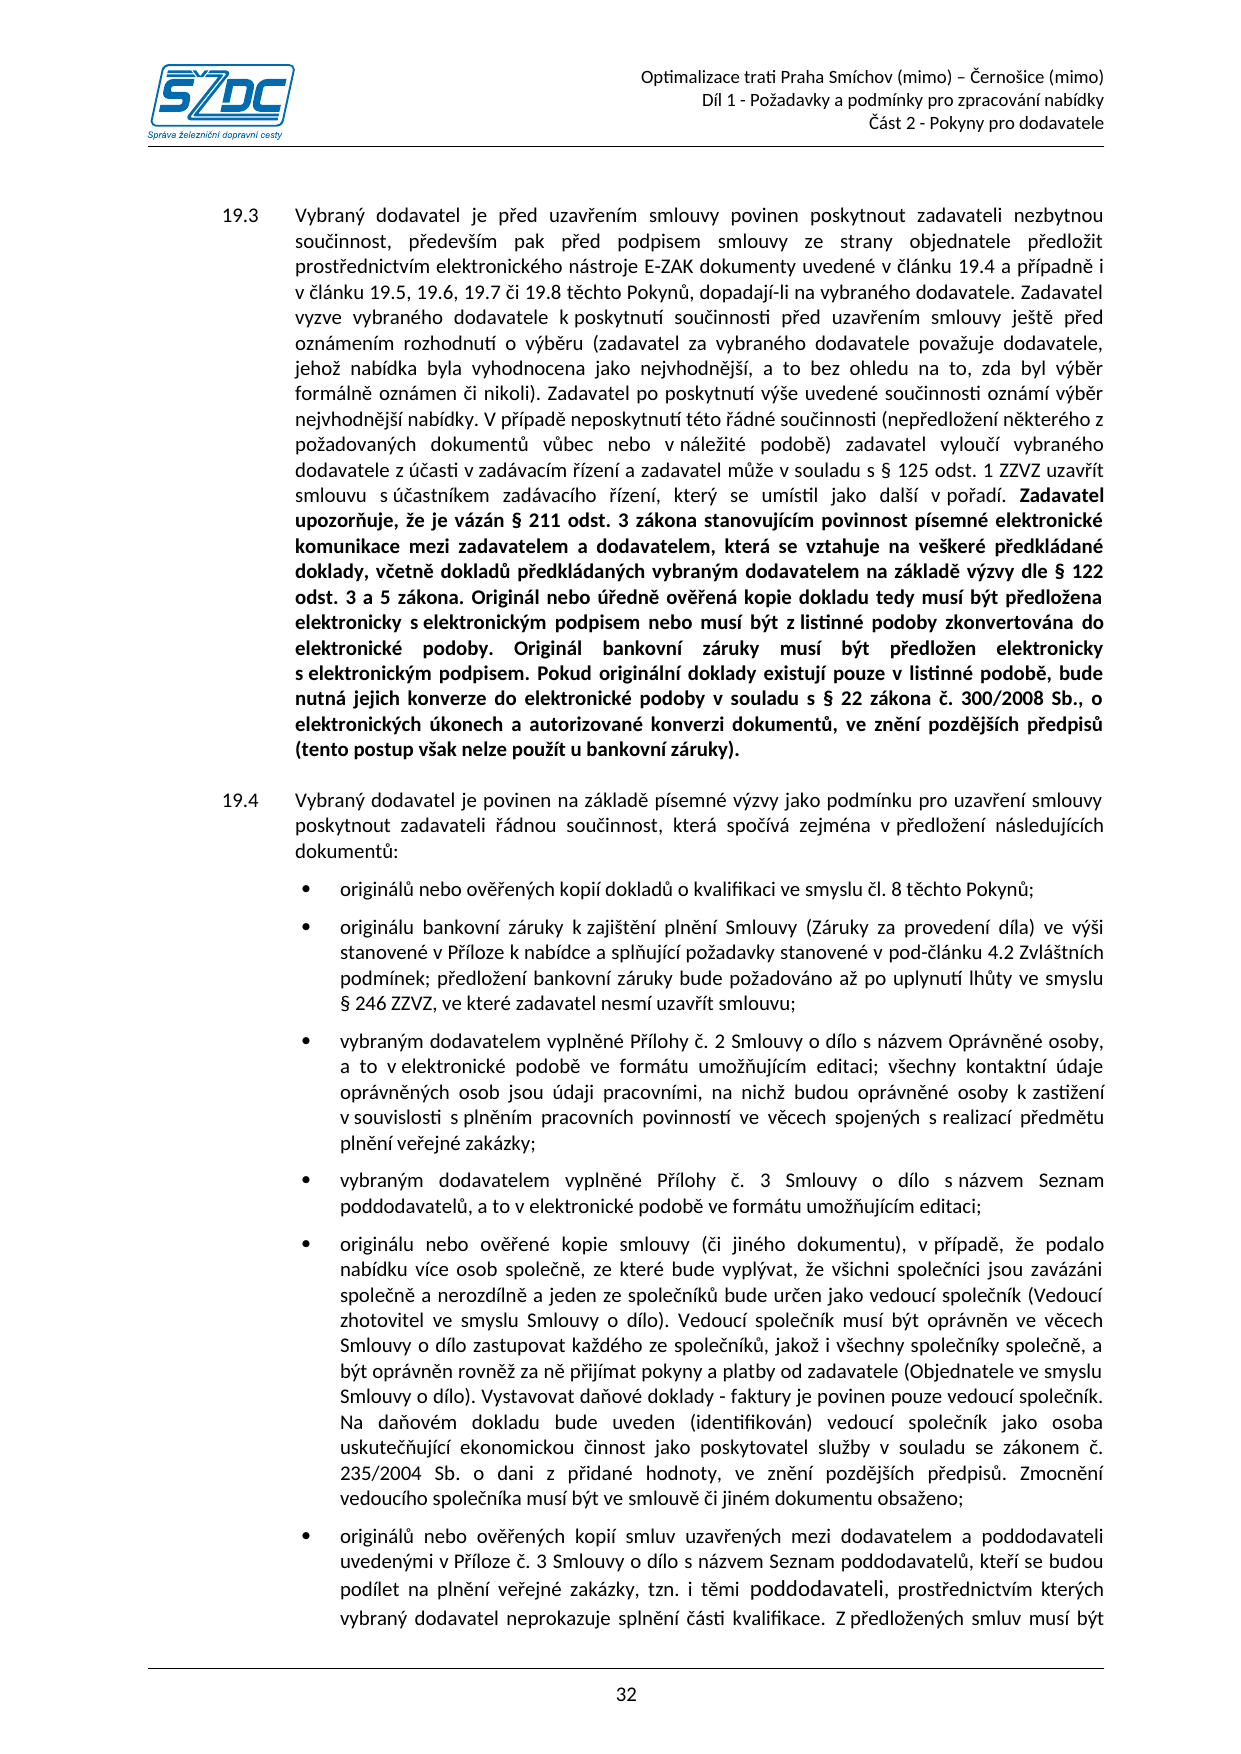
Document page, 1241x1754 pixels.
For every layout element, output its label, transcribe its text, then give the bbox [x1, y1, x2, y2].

list originálu bankovní záruky k zajištění plnění Smlouvy (Záruky za provedení díla) ve výši stanovené v Příloze k nabídce a splňující požadavky stanovené v pod-článku 4.2 Zvláštních podmínek; předložení bankovní záruky bude požadováno až po uplynutí lhůty ve smyslu § 246 ZZVZ, ve které zadavatel nesmí uzavřít smlouvu; [302, 914, 1104, 1016]
list originálu nebo ověřené kopie smlouvy (či jiného dokumentu), v případě, že podalo nabídku více osob společně, ze které bude vyplývat, že všichni společníci jsou zavázáni společně a nerozdílně a jeden ze společníků bude určen jako vedoucí společník (Vedoucí zhotovitel ve smyslu Smlouvy o dílo). Vedoucí společník musí být oprávněn ve věcech Smlouvy o dílo zastupovat každého ze společníků, jakož i všechny společníky společně, a být oprávněn rovněž za ně přijímat pokyny a platby od zadavatele (Objednatele ve smyslu Smlouvy o dílo). Vystavovat daňové doklady - faktury je povinen pouze vedoucí společník. Na daňovém dokladu bude uveden (identifikován) vedoucí společník jako osoba uskutečňující ekonomickou činnost jako poskytovatel služby v souladu se zákonem č. 235/2004 Sb. o dani z přidané hodnoty, ve znění pozdějších předpisů. Zmocnění vedoucího společníka musí být ve smlouvě či jiném dokumentu obsaženo; [302, 1231, 1104, 1511]
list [302, 1523, 1104, 1631]
list Vybraný dodavatel je před uzavřením smlouvy povinen poskytnout zadavateli nezbytnou součinnost, především pak před podpisem smlouvy ze strany objednatele předložit prostřednictvím elektronického nástroje E-ZAK dokumenty uvedené v článku 19.4 a případně i v článku 19.5, 19.6, 19.7 či 19.8 těchto Pokynů, dopadají-li na vybraného dodavatele. Zadavatel vyzve vybraného dodavatele k poskytnutí součinnosti před uzavřením smlouvy ještě před oznámením rozhodnutí o výběru (zadavatel za vybraného dodavatele považuje dodavatele, jehož nabídka byla vyhodnocena jako nejvhodnější, a to bez ohledu na to, zda byl výběr formálně oznámen či nikoli). Zadavatel po poskytnutí výše uvedené součinnosti oznámí výběr nejvhodnější nabídky. V případě neposkytnutí této řádné součinnosti (nepředložení některého z požadovaných dokumentů vůbec nebo v náležité podobě) zadavatel vyloučí vybraného dodavatele z účasti v zadávacím řízení a zadavatel může v souladu s § 125 odst. 1 ZZVZ uzavřít smlouvu s účastníkem zadávacího řízení, který se umístil jako další v pořadí. Zadavatel upozorňuje, že je vázán § 211 odst. 3 zákona stanovujícím povinnost písemné elektronické komunikace mezi zadavatelem a dodavatelem, která se vztahuje na veškeré předkládané doklady, včetně dokladů předkládaných vybraným dodavatelem na základě výzvy dle § 122 odst. 3 a 5 zákona. Originál nebo úředně ověřená kopie dokladu tedy musí být předložena elektronicky s elektronickým podpisem nebo musí být z listinné podoby zkonvertována do elektronické podoby. Originál bankovní záruky musí být předložen elektronicky s elektronickým podpisem. Pokud originální doklady existují pouze v listinné podobě, bude nutná jejich konverze do elektronické podoby v souladu s § 22 zákona č. 300/2008 Sb., o elektronických úkonech a autorizované konverzi dokumentů, ve znění pozdějších předpisů (tento postup však nelze použít u bankovní záruky). [222, 203, 1104, 762]
list Vybraný dodavatel je povinen na základě písemné výzvy jako podmínku pro uzavření smlouvy poskytnout zadavateli řádnou součinnost, která spočívá zejména v předložení následujících dokumentů: [222, 787, 1104, 863]
list vybraným dodavatelem vyplněné Přílohy č. 3 Smlouvy o dílo s názvem Seznam poddodavatelů, a to v elektronické podobě ve formátu umožňujícím editaci; [302, 1168, 1104, 1218]
list vybraným dodavatelem vyplněné Přílohy č. 2 Smlouvy o dílo s názvem Oprávněné osoby, a to v elektronické podobě ve formátu umožňujícím editaci; všechny kontaktní údaje oprávněných osob jsou údaji pracovními, na nichž budou oprávněné osoby k zastižení v souvislosti s plněním pracovních povinností ve věcech spojených s realizací předmětu plnění veřejné zakázky; [302, 1028, 1104, 1155]
list originálů nebo ověřených kopií dokladů o kvalifikaci ve smyslu čl. 8 těchto Pokynů; [302, 876, 1104, 901]
